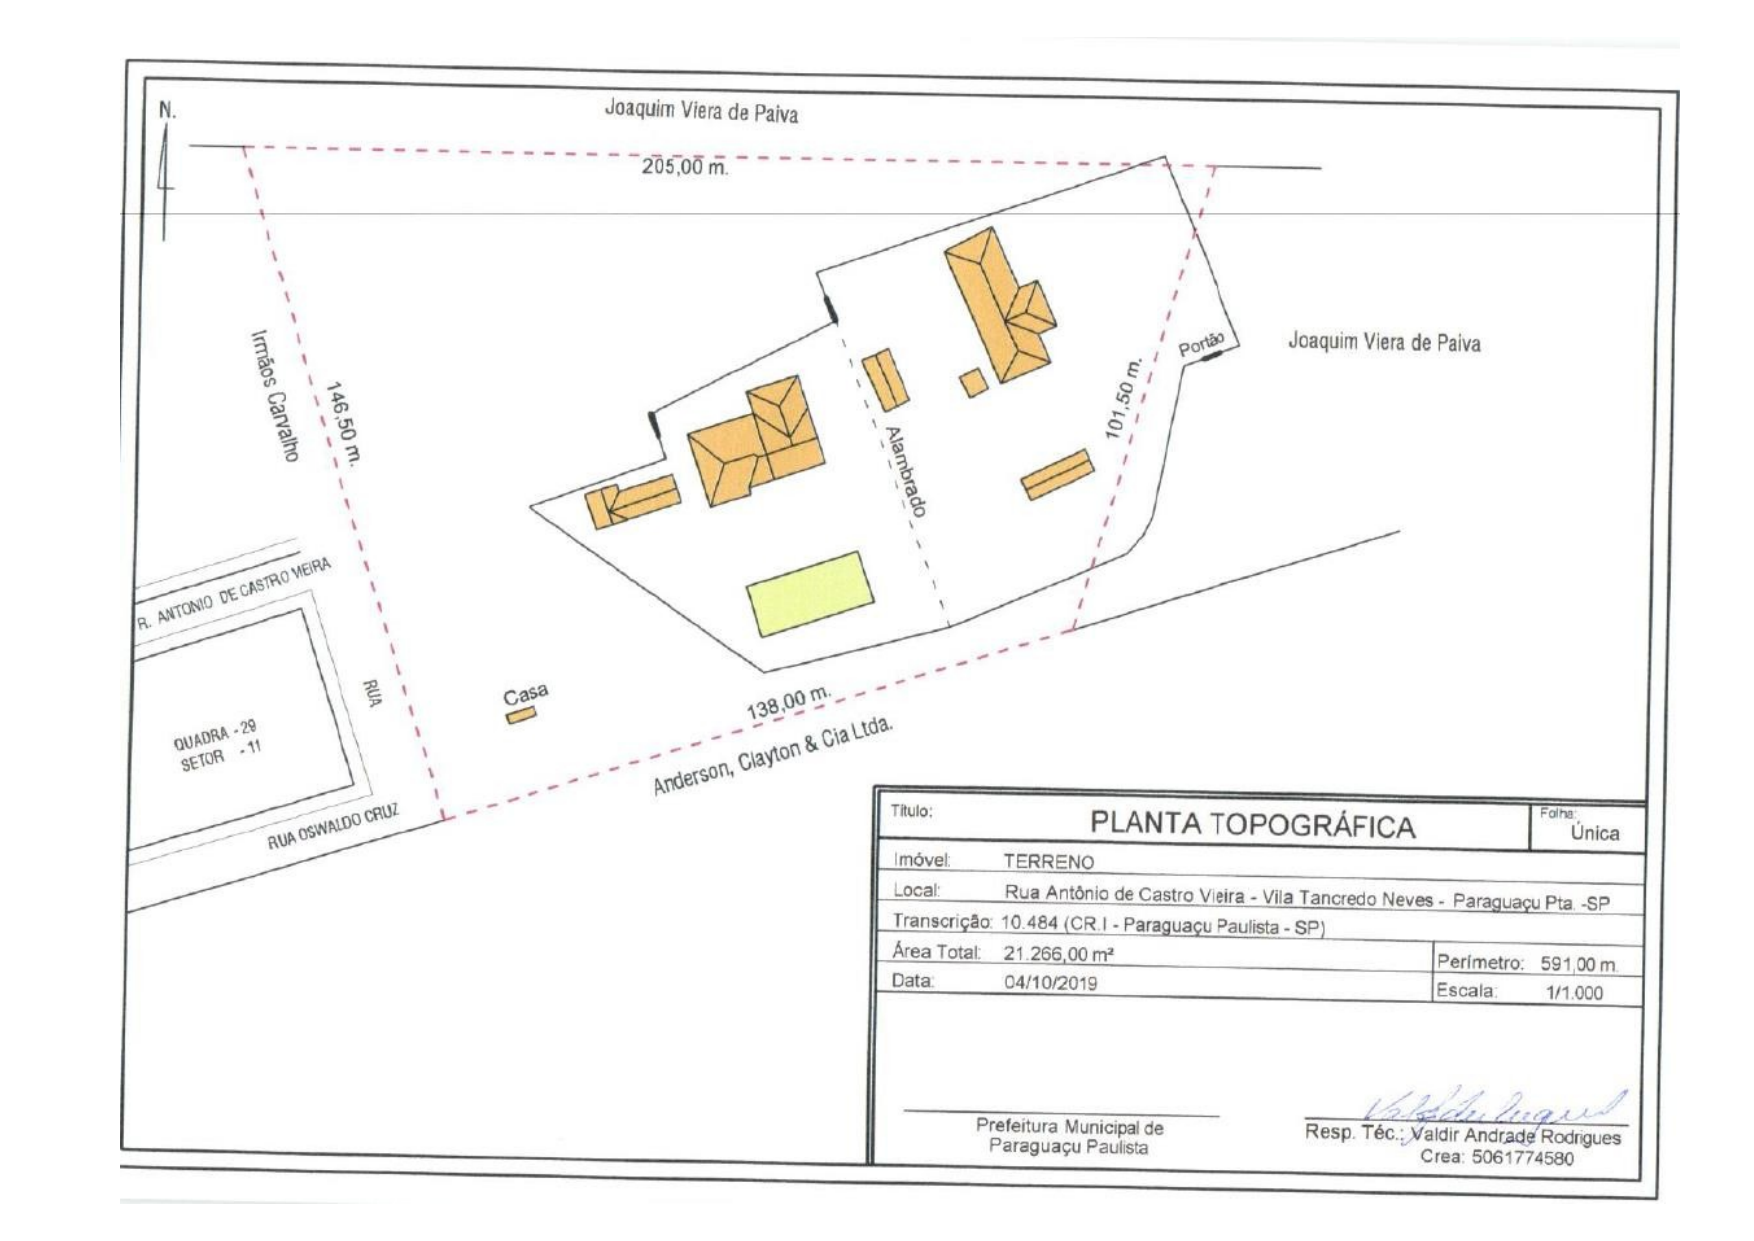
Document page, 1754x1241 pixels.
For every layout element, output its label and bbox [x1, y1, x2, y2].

picture [120, 37, 1680, 1204]
